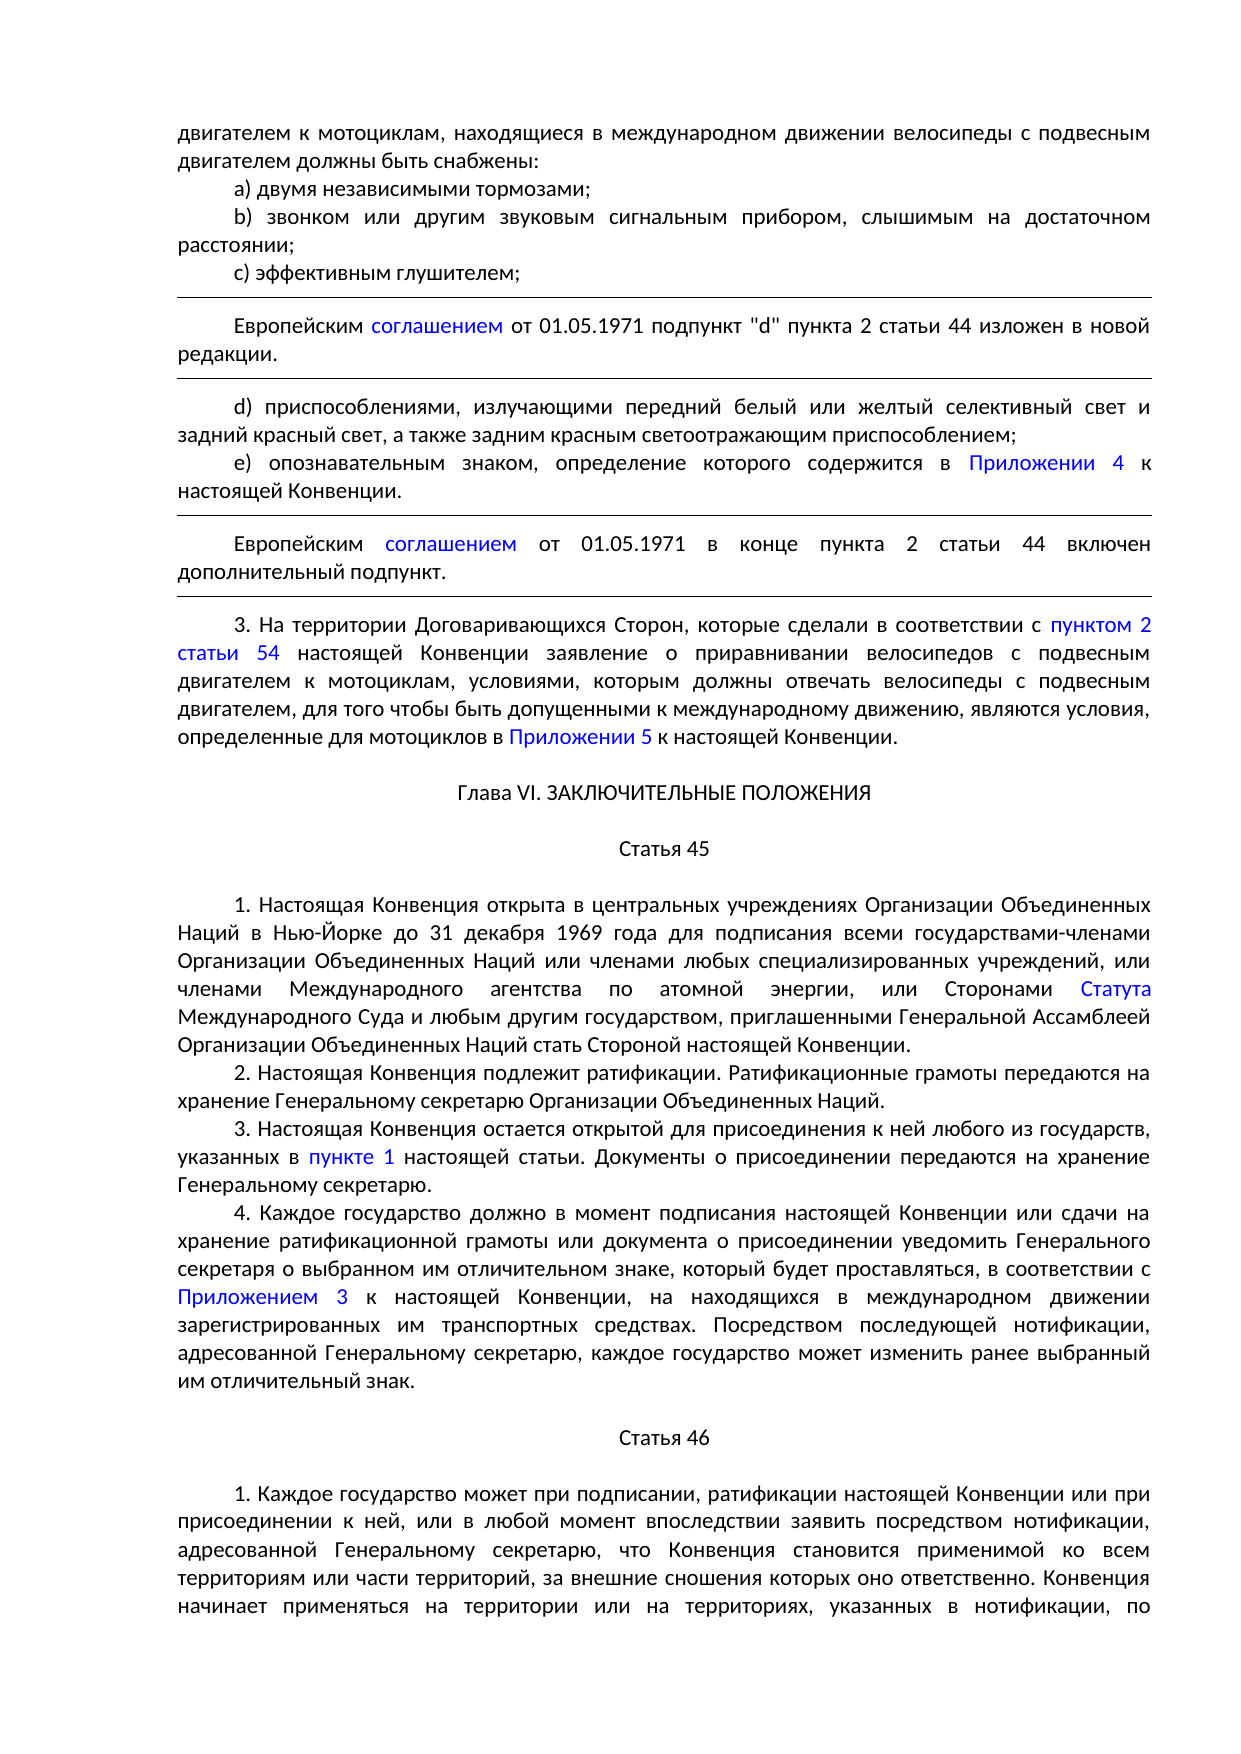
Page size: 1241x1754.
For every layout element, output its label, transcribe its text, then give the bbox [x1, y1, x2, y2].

text 2. Настоящая Конвенция подлежит ратификации. Ратификационные грамоты передаются на хранение Генеральному секретарю Организации Объединенных Наций. [177, 1058, 1152, 1114]
text 1. Настоящая Конвенция открыта в центральных учреждениях Организации Объединенных Наций в Нью-Йорке до 31 декабря 1969 года для подписания всеми государствами-членами Организации Объединенных Наций или членами любых специализированных учреждений, или членами Международного агентства по атомной энергии, или Сторонами Статута Международного Суда и любым другим государством, приглашенными Генеральной Ассамблеей Организации Объединенных Наций стать Стороной настоящей Конвенции. [177, 890, 1152, 1058]
text c) эффективным глушителем; [177, 258, 1152, 286]
text 3. Настоящая Конвенция остается открытой для присоединения к ней любого из государств, указанных в пункте 1 настоящей статьи. Документы о присоединении передаются на хранение Генеральному секретарю. [177, 1114, 1152, 1198]
text Европейским соглашением от 01.05.1971 в конце пункта 2 статьи 44 включен дополнительный подпункт. [177, 529, 1152, 585]
text e) опознавательным знаком, определение которого содержится в Приложении 4 к настоящей Конвенции. [177, 448, 1152, 504]
text b) звонком или другим звуковым сигнальным прибором, слышимым на достаточном расстоянии; [177, 202, 1152, 258]
text Статья 46 [177, 1423, 1152, 1451]
text d) приспособлениями, излучающими передний белый или желтый селективный свет и задний красный свет, а также задним красным светоотражающим приспособлением; [177, 392, 1152, 448]
text a) двумя независимыми тормозами; [177, 174, 1152, 202]
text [177, 1479, 1152, 1619]
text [177, 118, 1152, 174]
text Статья 45 [177, 834, 1152, 862]
text 4. Каждое государство должно в момент подписания настоящей Конвенции или сдачи на хранение ратификационной грамоты или документа о присоединении уведомить Генерального секретаря о выбранном им отличительном знаке, который будет проставляться, в соответствии с Приложением 3 к настоящей Конвенции, на находящихся в международном движении зарегистрированных им транспортных средствах. Посредством последующей нотификации, адресованной Генеральному секретарю, каждое государство может изменить ранее выбранный им отличительный знак. [177, 1198, 1152, 1394]
text Глава VI. ЗАКЛЮЧИТЕЛЬНЫЕ ПОЛОЖЕНИЯ [177, 778, 1152, 806]
text 3. На территории Договаривающихся Сторон, которые сделали в соответствии с пунктом 2 статьи 54 настоящей Конвенции заявление о приравнивании велосипедов с подвесным двигателем к мотоциклам, условиями, которым должны отвечать велосипеды с подвесным двигателем, для того чтобы быть допущенными к международному движению, являются условия, определенные для мотоциклов в Приложении 5 к настоящей Конвенции. [177, 610, 1152, 750]
text Европейским соглашением от 01.05.1971 подпункт "d" пункта 2 статьи 44 изложен в новой редакции. [177, 311, 1152, 367]
